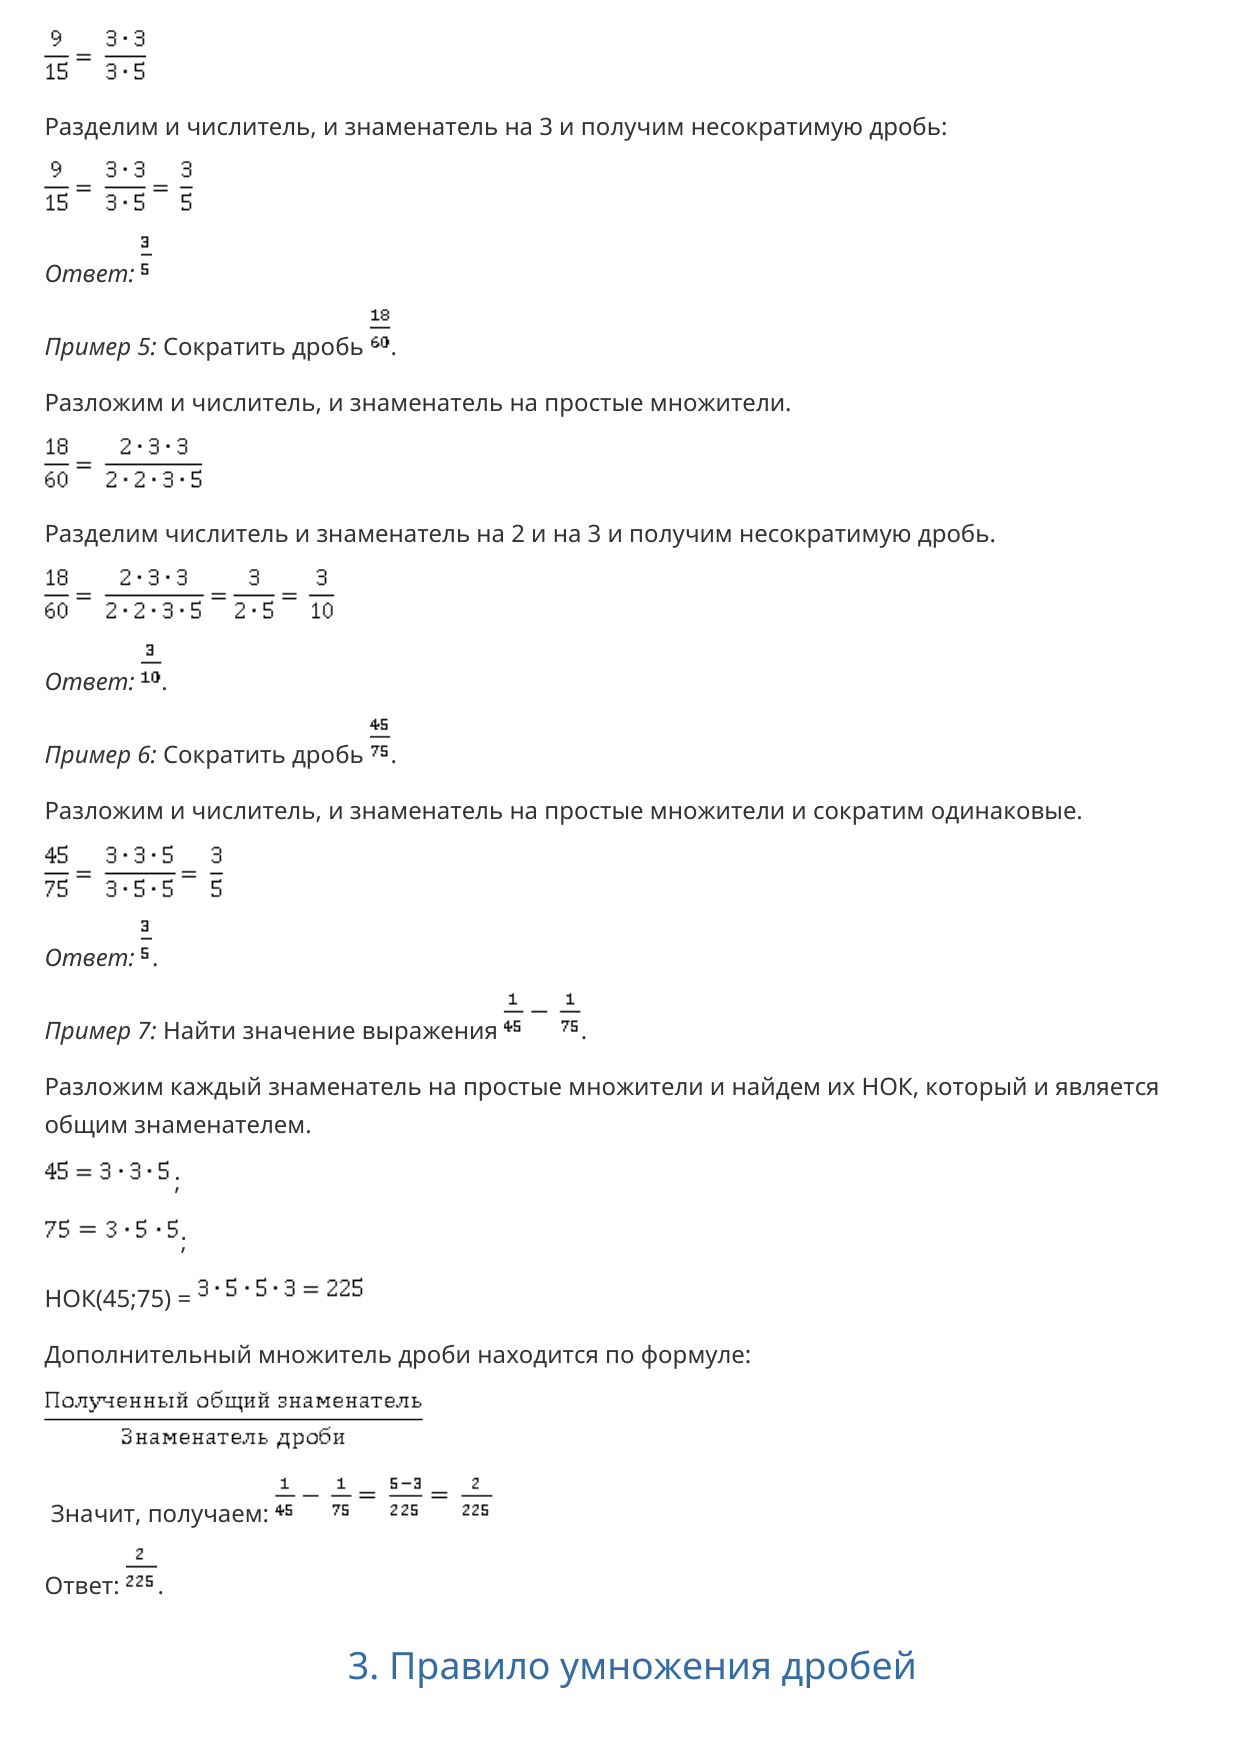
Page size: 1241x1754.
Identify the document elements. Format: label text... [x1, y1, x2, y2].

picture [126, 1547, 158, 1595]
text Разложим и числитель, и знаменатель на простые множители. [44, 381, 1211, 418]
picture [370, 716, 391, 763]
picture [44, 1389, 423, 1457]
text Ответ: [44, 236, 1211, 290]
text Разложим и числитель, и знаменатель на простые множители и сократим одинаковые. [44, 789, 1211, 826]
picture [44, 29, 146, 86]
picture [44, 845, 223, 902]
picture [141, 235, 152, 283]
text Пример 6: Сократить дробь . [44, 716, 1211, 770]
picture [275, 1475, 493, 1522]
text ; [44, 1216, 1211, 1257]
text Разделим и числитель, и знаменатель на 3 и получим несократимую дробь: [44, 104, 1211, 142]
text Разложим каждый знаменатель на простые множители и найдем их НОК, который и является общим знаменателем. [44, 1065, 1211, 1140]
text Пример 7: Найти значение выражения . [44, 993, 1211, 1046]
picture [44, 160, 193, 217]
picture [44, 437, 203, 494]
picture [370, 308, 391, 356]
text Ответ: . [44, 1548, 1211, 1602]
text Ответ: . [44, 920, 1211, 974]
picture [503, 992, 581, 1040]
text ; [44, 1159, 1211, 1197]
picture [44, 1216, 181, 1251]
text НОК(45;75) = [44, 1276, 1211, 1314]
text Разделим числитель и знаменатель на 2 и на 3 и получим несократимую дробь. [44, 512, 1211, 550]
text Дополнительный множитель дроби находится по формуле: [44, 1333, 1211, 1371]
text 3. Правило умножения дробей [44, 1639, 1211, 1690]
picture [44, 568, 336, 625]
picture [44, 1158, 174, 1191]
text Значит, получаем: [44, 1475, 1211, 1529]
picture [141, 643, 162, 691]
picture [141, 920, 152, 967]
text Ответ: . [44, 643, 1211, 697]
text Пример 5: Сократить дробь . [44, 308, 1211, 362]
picture [197, 1276, 363, 1308]
